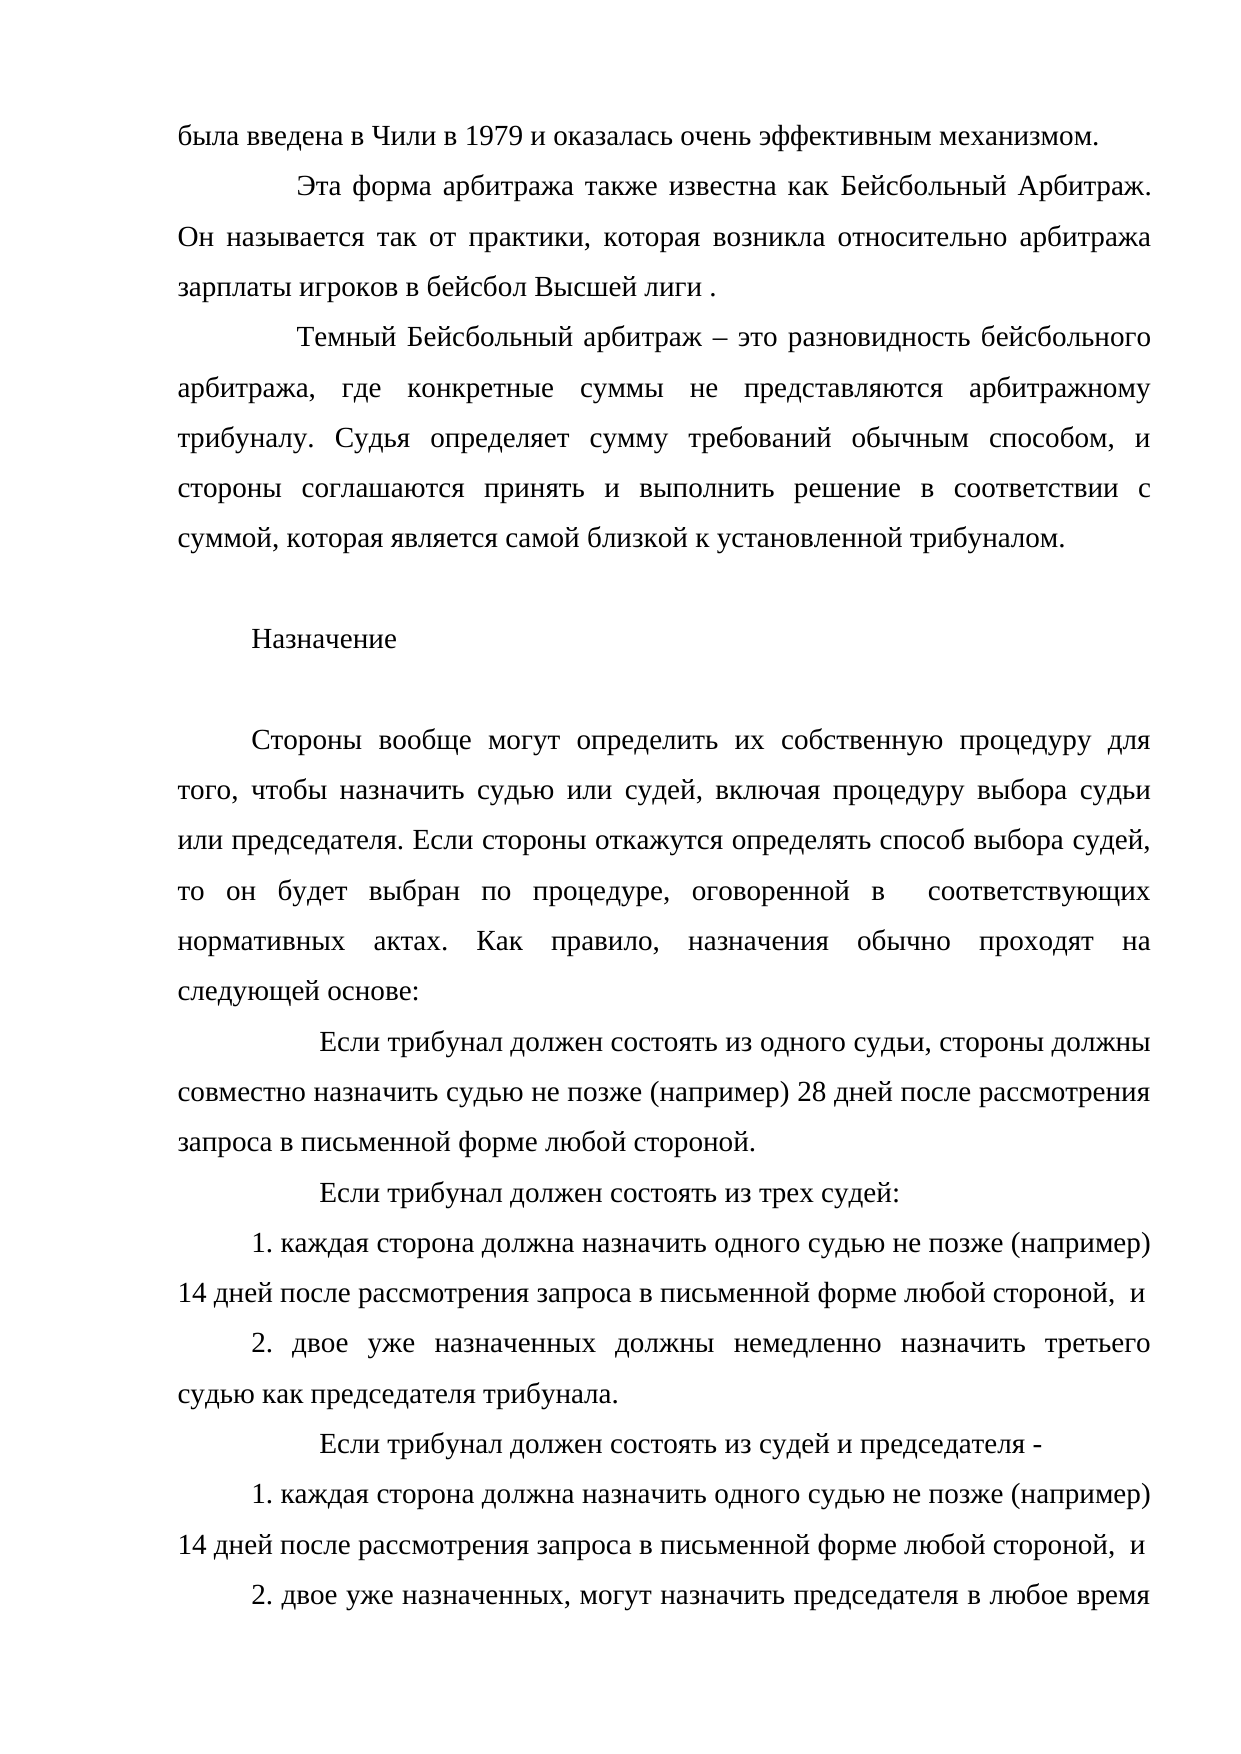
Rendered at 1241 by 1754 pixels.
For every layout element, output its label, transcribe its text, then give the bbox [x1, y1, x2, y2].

text Если трибунал должен состоять из одного судьи, стороны должны совместно назначить судью не позже (например) 28 дней после рассмотрения запроса в письменной форме любой стороной. [177, 1024, 1152, 1158]
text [177, 118, 1152, 152]
text Стороны вообще могут определить их собственную процедуру для того, чтобы назначить судью или судей, включая процедуру выбора судьи или председателя. Если стороны откажутся определять способ выбора судей, то он будет выбран по процедуре, оговоренной в соответствующих нормативных актах. Как правило, назначения обычно проходят на следующей основе: [177, 722, 1152, 1007]
text Назначение [177, 621, 1152, 655]
text 1. каждая сторона должна назначить одного судью не позже (например) 14 дней после рассмотрения запроса в письменной форме любой стороной, и [177, 1477, 1152, 1560]
text Если трибунал должен состоять из трех судей: [177, 1175, 1152, 1208]
text 1. каждая сторона должна назначить одного судью не позже (например) 14 дней после рассмотрения запроса в письменной форме любой стороной, и [177, 1225, 1152, 1309]
text Эта форма арбитража также известна как Бейсбольный Арбитраж. Он называется так от практики, которая возникла относительно арбитража зарплаты игроков в бейсбол Высшей лиги . [177, 168, 1152, 303]
text 2. двое уже назначенных должны немедленно назначить третьего судью как председателя трибунала. [177, 1326, 1152, 1409]
text Темный Бейсбольный арбитраж – это разновидность бейсбольного арбитража, где конкретные суммы не представляются арбитражному трибуналу. Судья определяет сумму требований обычным способом, и стороны соглашаются принять и выполнить решение в соответствии с суммой, которая является самой близкой к установленной трибуналом. [177, 319, 1152, 554]
text Если трибунал должен состоять из судей и председателя - [177, 1426, 1152, 1460]
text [177, 1577, 1152, 1611]
